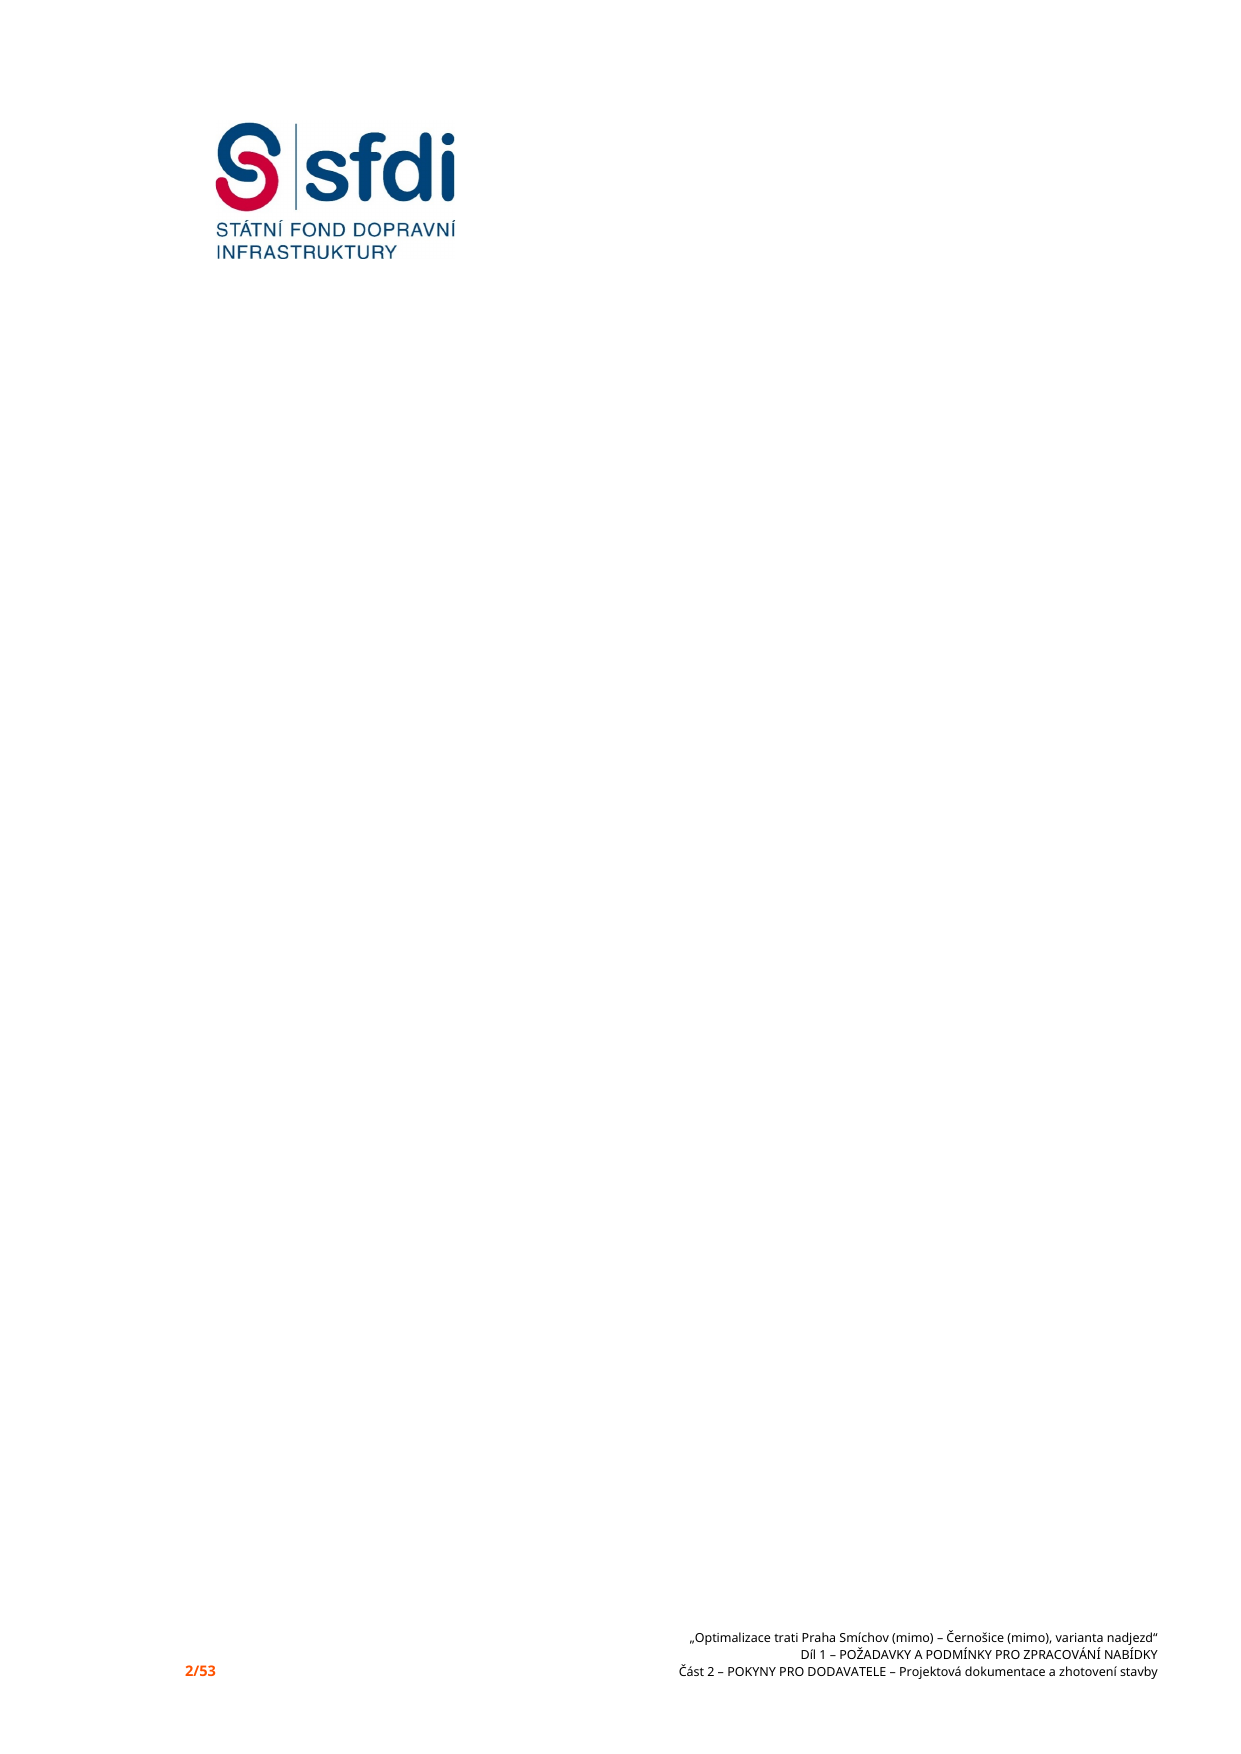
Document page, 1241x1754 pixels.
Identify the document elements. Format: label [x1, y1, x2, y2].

picture [215, 120, 456, 259]
